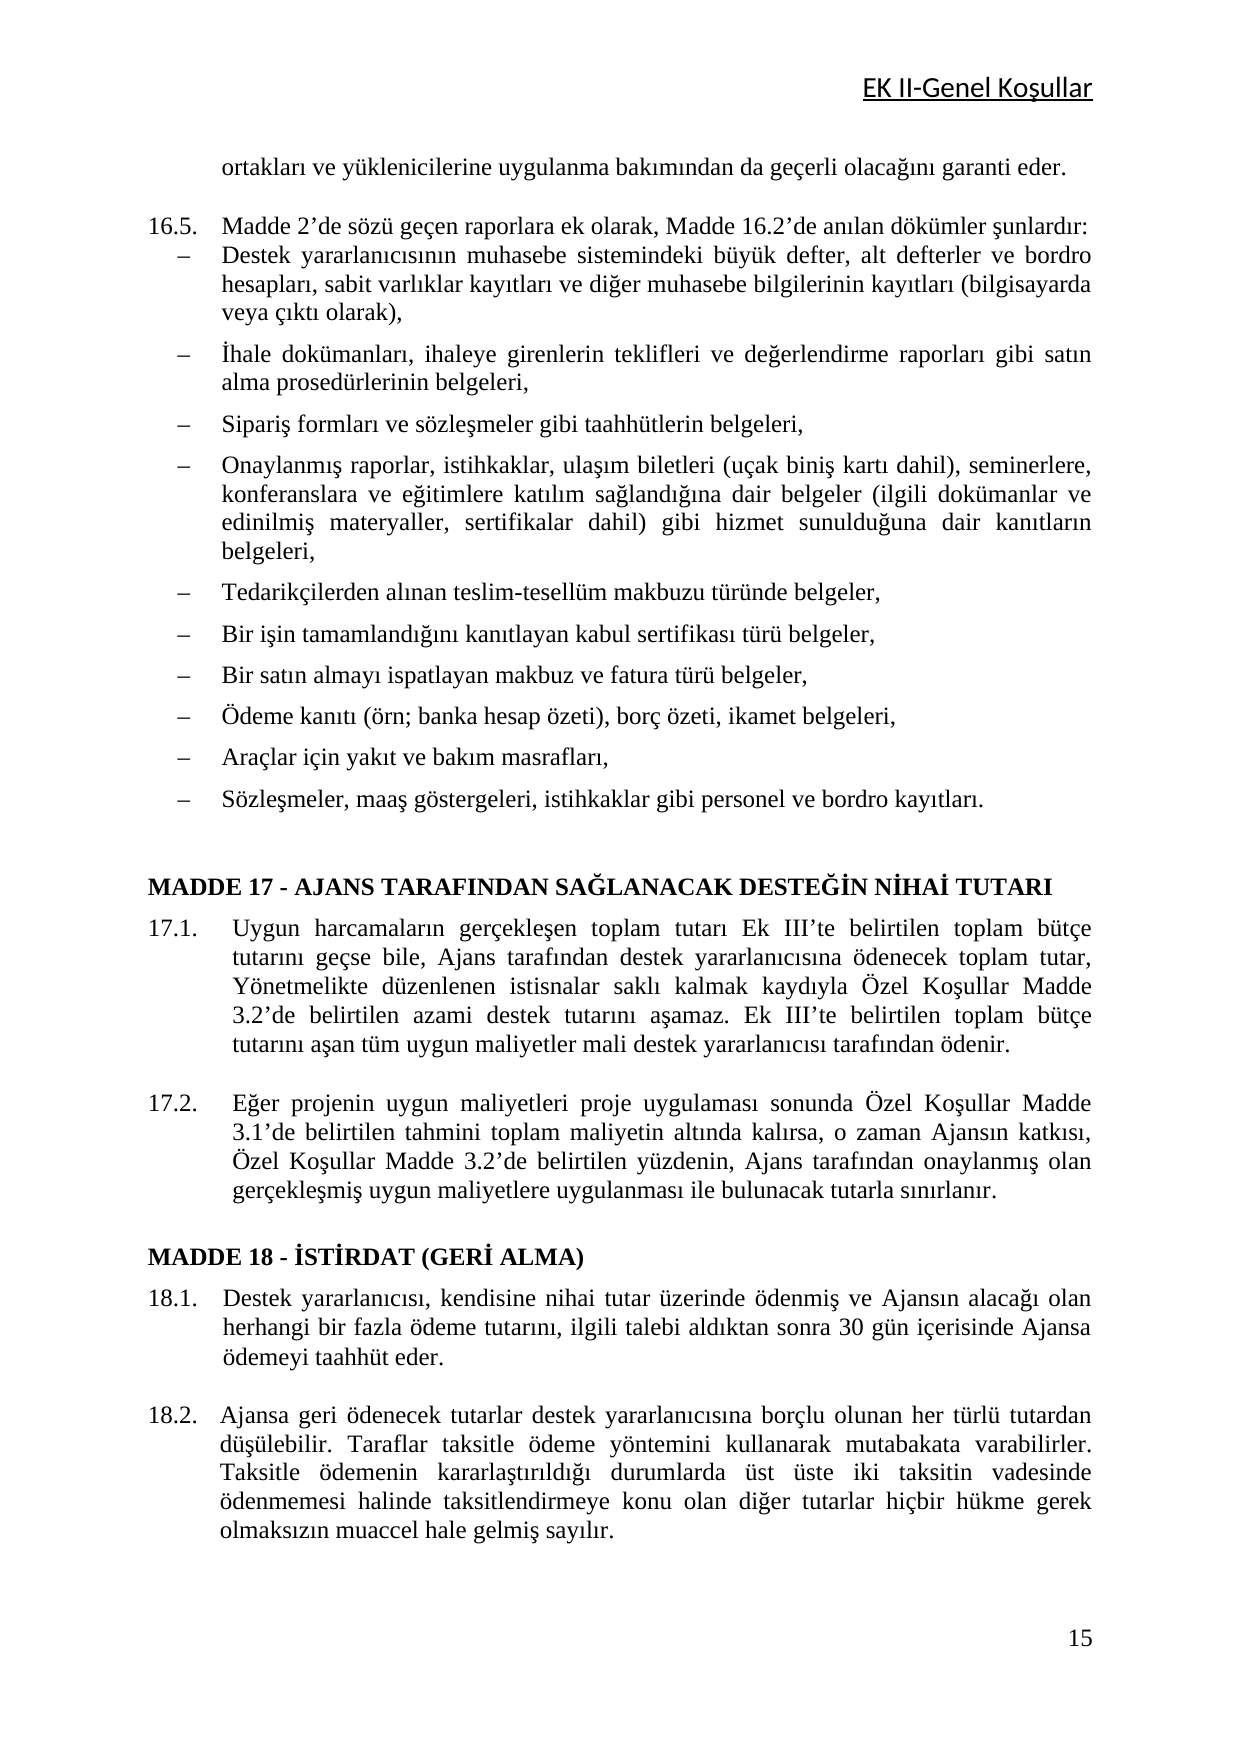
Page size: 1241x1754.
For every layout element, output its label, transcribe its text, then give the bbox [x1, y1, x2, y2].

list Sipariş formları ve sözleşmeler gibi taahhütlerin belgeleri, [177, 409, 1093, 437]
list Uygun harcamaların gerçekleşen toplam tutarı Ek III’te belirtilen toplam bütçe tutarını geçse bile, Ajans tarafından destek yararlanıcısına ödenecek toplam tutar, Yönetmelikte düzenlenen istisnalar saklı kalmak kaydıyla Özel Koşullar Madde 3.2’de belirtilen azami destek tutarını aşamaz. Ek III’te belirtilen toplam bütçe tutarını aşan tüm uygun maliyetler mali destek yararlanıcısı tarafından ödenir. [148, 913, 1093, 1059]
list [148, 152, 1093, 182]
subtitle MADDE 18 - İSTİRDAT (GERİ ALMA) [148, 1246, 1129, 1271]
list Ajansa geri ödenecek tutarlar destek yararlanıcısına borçlu olunan her türlü tutardan düşülebilir. Taraflar taksitle ödeme yöntemini kullanarak mutabakata varabilirler. Taksitle ödemenin kararlaştırıldığı durumlarda üst üste iki taksitin vadesinde ödenmemesi halinde taksitlendirmeye konu olan diğer tutarlar hiçbir hükme gerek olmaksızın muaccel hale gelmiş sayılır. [148, 1400, 1093, 1544]
subtitle MADDE 17 - AJANS TARAFINDAN SAĞLANACAK DESTEĞİN NİHAİ TUTARI [148, 875, 1129, 900]
list Destek yararlanıcısı, kendisine nihai tutar üzerinde ödenmiş ve Ajansın alacağı olan herhangi bir fazla ödeme tutarını, ilgili talebi aldıktan sonra 30 gün içerisinde Ajansa ödemeyi taahhüt eder. [148, 1283, 1093, 1371]
list Araçlar için yakıt ve bakım masrafları, [177, 742, 1093, 771]
list Sözleşmeler, maaş göstergeleri, istihkaklar gibi personel ve bordro kayıtları. [177, 784, 1093, 812]
list Bir satın almayı ispatlayan makbuz ve fatura türü belgeler, [177, 660, 1093, 689]
list Madde 2’de sözü geçen raporlara ek olarak, Madde 16.2’de anılan dökümler şunlardır: [148, 211, 1093, 240]
list İhale dokümanları, ihaleye girenlerin teklifleri ve değerlendirme raporları gibi satın alma prosedürlerinin belgeleri, [177, 339, 1093, 396]
list Tedarikçilerden alınan teslim-tesellüm makbuzu türünde belgeler, [177, 577, 1093, 606]
list Ödeme kanıtı (örn; banka hesap özeti), borç özeti, ikamet belgeleri, [177, 701, 1093, 730]
list Destek yararlanıcısının muhasebe sistemindeki büyük defter, alt defterler ve bordro hesapları, sabit varlıklar kayıtları ve diğer muhasebe bilgilerinin kayıtları (bilgisayarda veya çıktı olarak), [177, 240, 1093, 326]
list Bir işin tamamlandığını kanıtlayan kabul sertifikası türü belgeler, [177, 619, 1093, 647]
list Onaylanmış raporlar, istihkaklar, ulaşım biletleri (uçak biniş kartı dahil), seminerlere, konferanslara ve eğitimlere katılım sağlandığına dair belgeler (ilgili dokümanlar ve edinilmiş materyaller, sertifikalar dahil) gibi hizmet sunulduğuna dair kanıtların belgeleri, [177, 450, 1093, 565]
list Eğer projenin uygun maliyetleri proje uygulaması sonunda Özel Koşullar Madde 3.1’de belirtilen tahmini toplam maliyetin altında kalırsa, o zaman Ajansın katkısı, Özel Koşullar Madde 3.2’de belirtilen yüzdenin, Ajans tarafından onaylanmış olan gerçekleşmiş uygun maliyetlere uygulanması ile bulunacak tutarla sınırlanır. [148, 1088, 1093, 1204]
